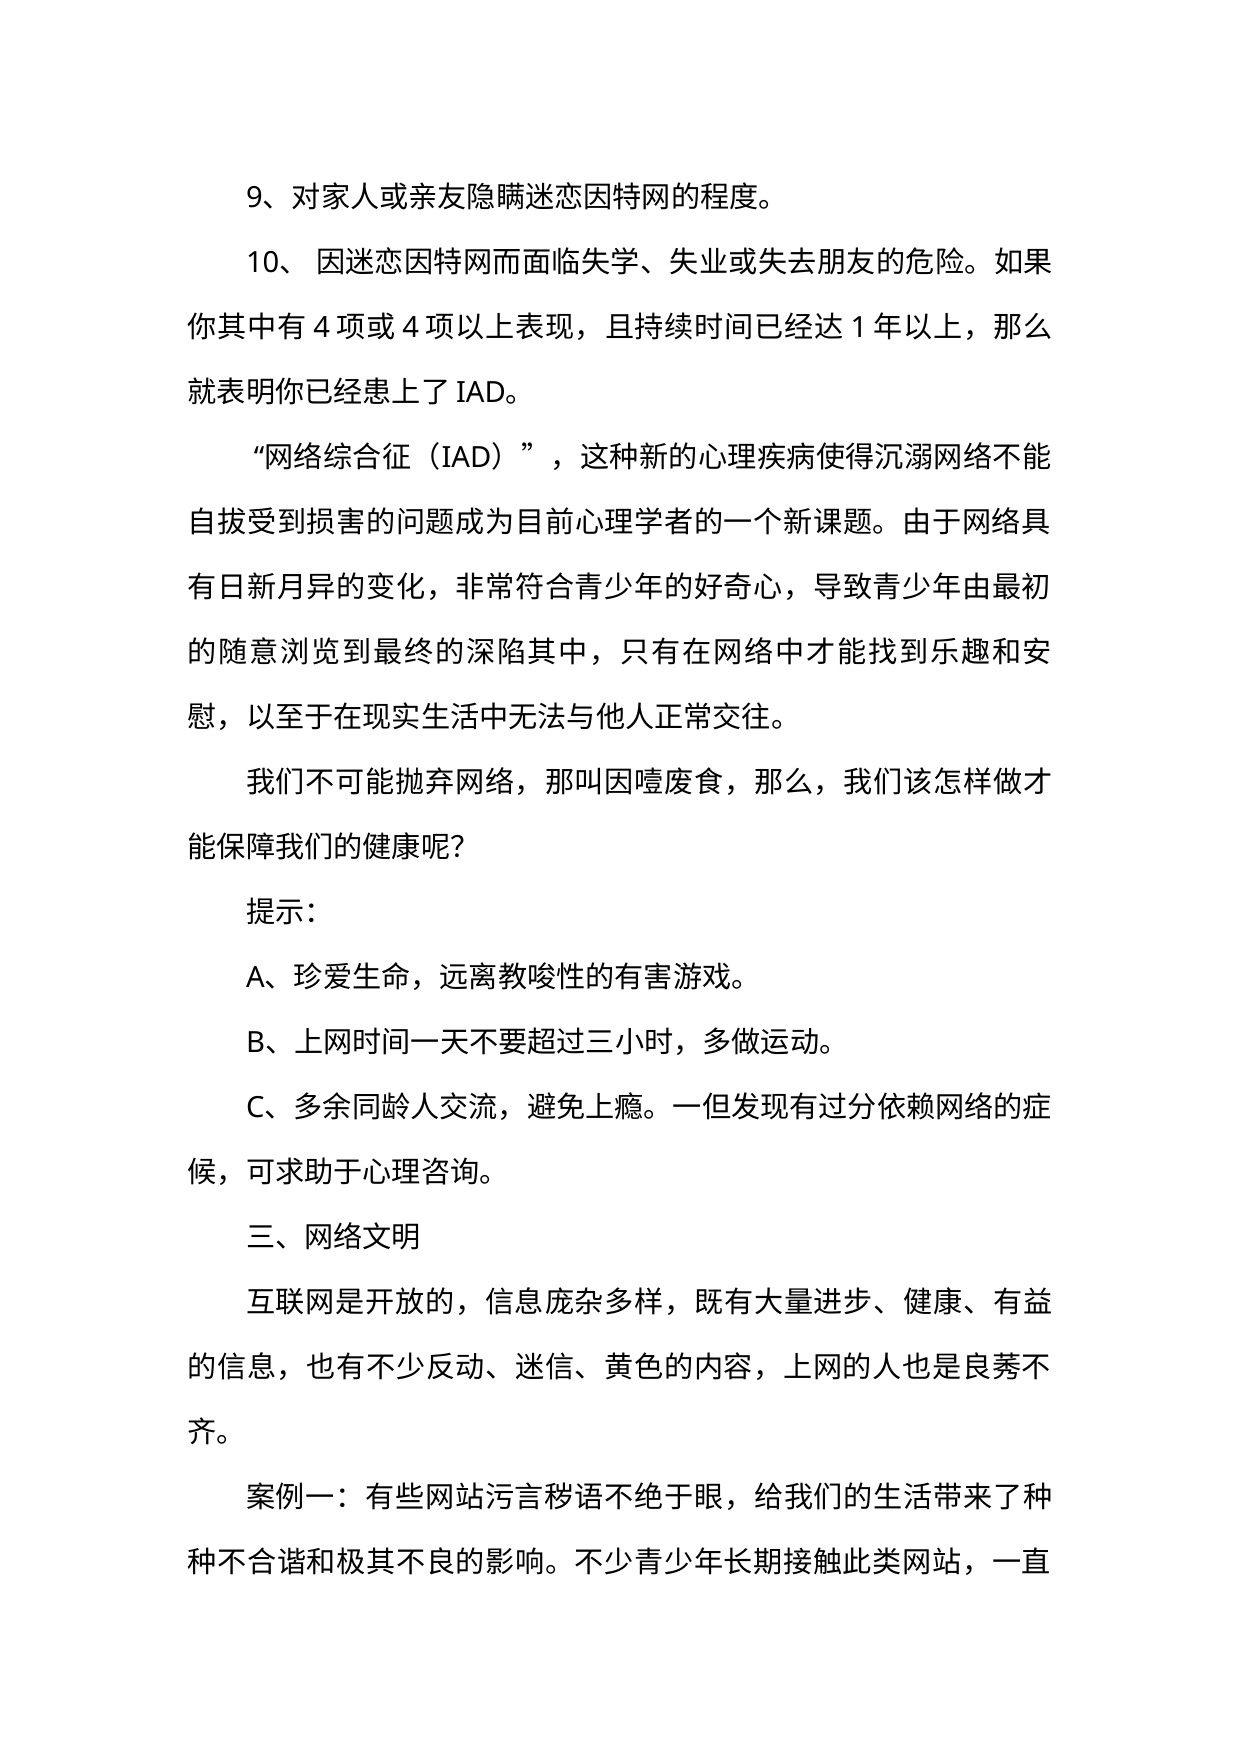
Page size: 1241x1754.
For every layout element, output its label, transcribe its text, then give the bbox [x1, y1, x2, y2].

text “网络综合征（IAD）”，这种新的心理疾病使得沉溺网络不能自拔受到损害的问题成为目前心理学者的一个新课题。由于网络具有日新月异的变化，非常符合青少年的好奇心，导致青少年由最初的随意浏览到最终的深陷其中，只有在网络中才能找到乐趣和安慰，以至于在现实生活中无法与他人正常交往。 [187, 422, 1053, 747]
text 提示： [187, 877, 1053, 942]
text A、珍爱生命，远离教唆性的有害游戏。 [187, 942, 1053, 1007]
text 9、对家人或亲友隐瞒迷恋因特网的程度。 [187, 162, 1053, 227]
text B、上网时间一天不要超过三小时，多做运动。 [187, 1007, 1053, 1072]
text C、多余同龄人交流，避免上瘾。一但发现有过分依赖网络的症候，可求助于心理咨询。 [187, 1072, 1053, 1202]
text 我们不可能抛弃网络，那叫因噎废食，那么，我们该怎样做才能保障我们的健康呢？ [187, 747, 1053, 877]
text 三、网络文明 [187, 1202, 1053, 1267]
text 互联网是开放的，信息庞杂多样，既有大量进步、健康、有益的信息，也有不少反动、迷信、黄色的内容，上网的人也是良莠不齐。 [187, 1267, 1053, 1462]
text 10、 因迷恋因特网而面临失学、失业或失去朋友的危险。如果你其中有4项或4项以上表现，且持续时间已经达1年以上，那么就表明你已经患上了IAD。 [187, 227, 1053, 422]
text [187, 1462, 1053, 1592]
